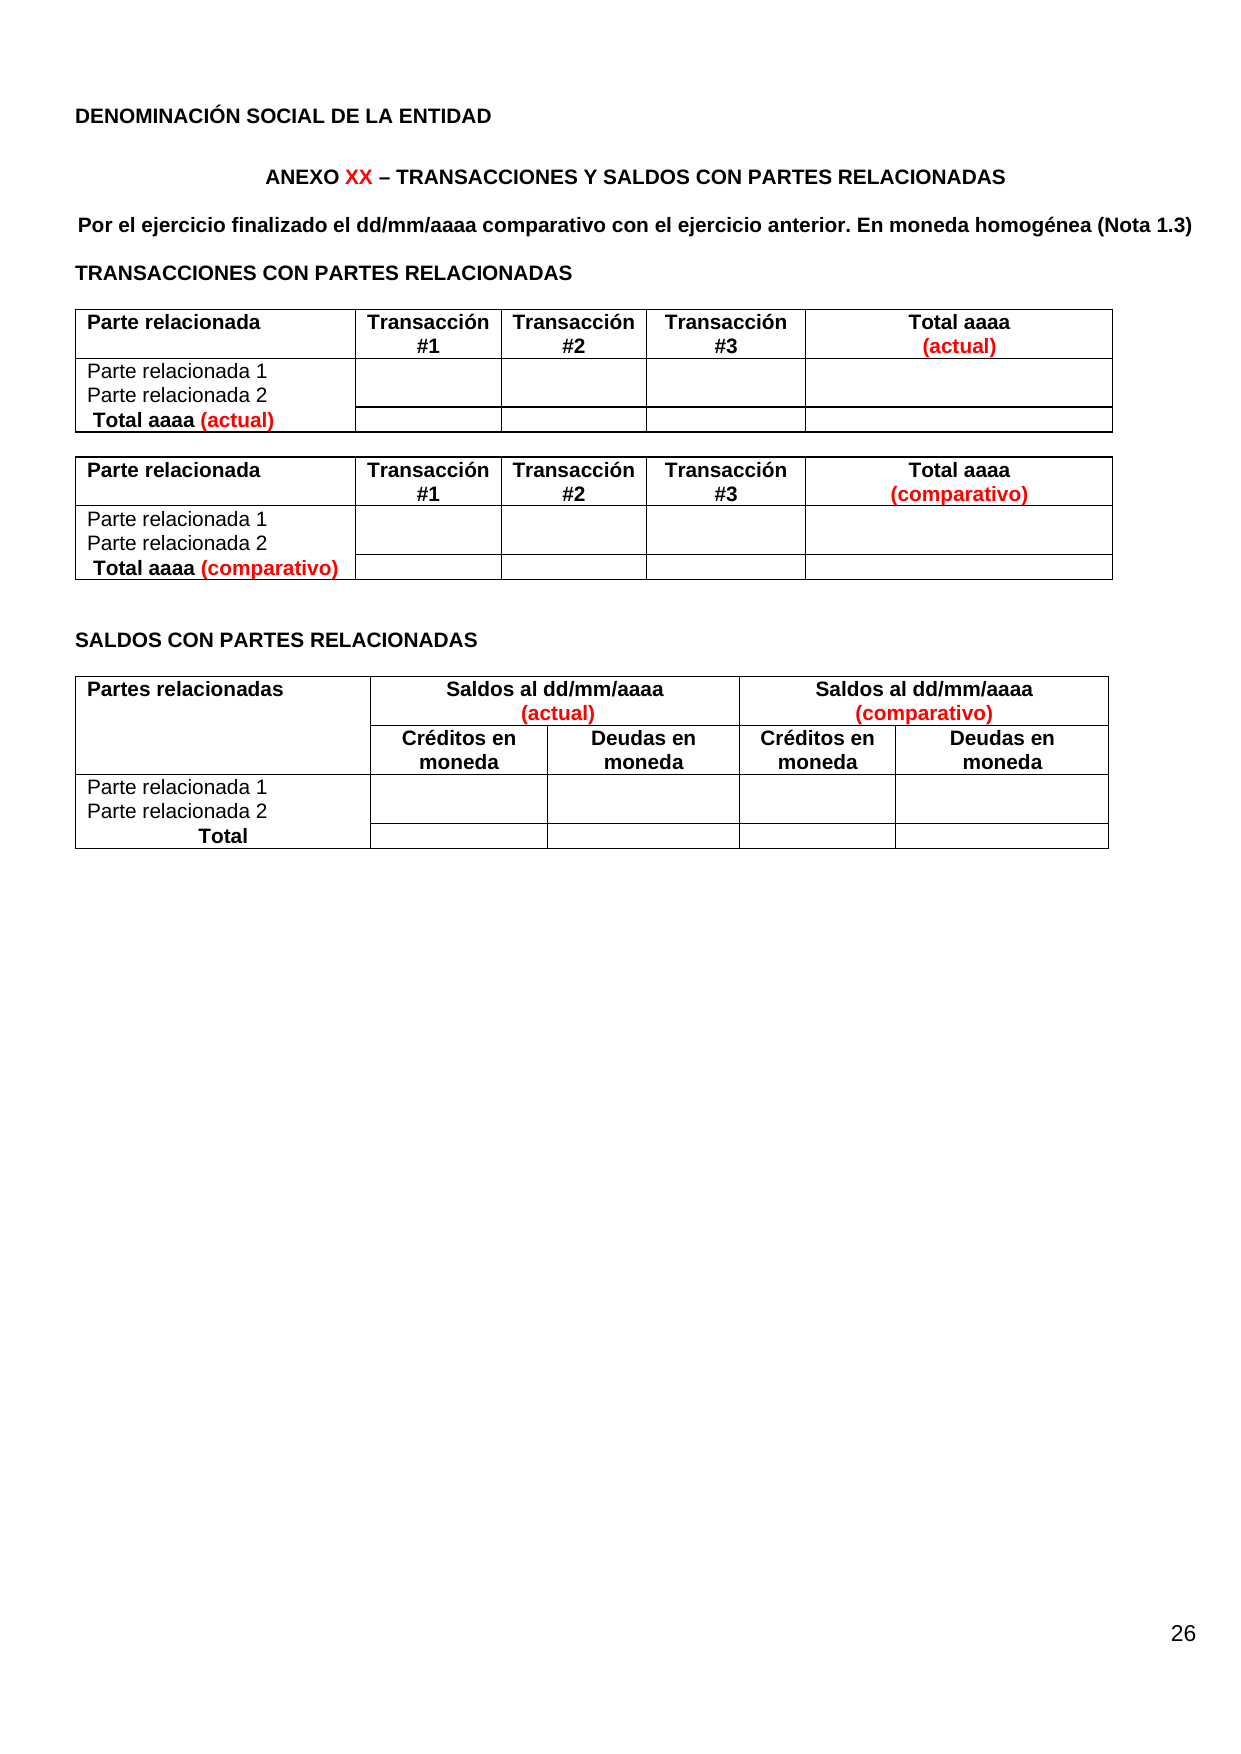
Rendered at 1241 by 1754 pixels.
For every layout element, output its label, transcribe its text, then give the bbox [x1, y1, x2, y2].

table_cell [806, 555, 1112, 579]
table_cell [502, 530, 646, 554]
table_header Transacción #1 [356, 310, 501, 357]
table_cell [806, 506, 1112, 530]
table_cell Parte relacionada 2 [76, 530, 355, 554]
table_header Transacción #2 [502, 310, 646, 357]
table_header Parte relacionada [76, 458, 355, 505]
table_cell Créditos en moneda [740, 726, 895, 774]
table_cell [740, 824, 895, 848]
table_cell [356, 506, 501, 530]
table_cell Créditos en moneda [371, 726, 547, 774]
table_cell [371, 775, 547, 799]
table_cell [806, 530, 1112, 554]
table_cell Parte relacionada 1 [76, 506, 355, 530]
table_cell [356, 359, 501, 382]
table_cell [896, 824, 1108, 848]
table_cell Deudas en moneda [896, 726, 1108, 774]
table_cell [647, 506, 805, 530]
table_cell [740, 799, 895, 823]
table_cell [740, 775, 895, 799]
table_cell [647, 408, 805, 431]
table_header Total aaaa (actual) [806, 310, 1112, 357]
table_cell [356, 383, 501, 406]
table_cell [502, 506, 646, 530]
text TRANSACCIONES CON PARTES RELACIONADAS [75, 261, 1196, 284]
table_cell Total [76, 823, 370, 848]
table_cell [548, 799, 739, 823]
table_header Transacción #1 [356, 458, 501, 505]
table_cell [502, 555, 646, 579]
table_cell Deudas en moneda [548, 726, 739, 774]
subtitle DENOMINACIÓN SOCIAL DE LA ENTIDAD [75, 104, 1196, 128]
table_cell [896, 799, 1108, 823]
table_header Partes relacionadas [76, 677, 370, 774]
table_cell [647, 530, 805, 554]
table_header Transacción #3 [647, 458, 805, 505]
table_cell [647, 555, 805, 579]
text ANEXO XX – TRANSACCIONES Y SALDOS CON PARTES RELACIONADAS [75, 165, 1196, 189]
table_cell [356, 530, 501, 554]
text SALDOS CON PARTES RELACIONADAS [75, 628, 1196, 652]
table_cell [502, 408, 646, 431]
table_header Saldos al dd/mm/aaaa (actual) [371, 677, 739, 725]
table_cell Parte relacionada 1 [76, 775, 370, 799]
table_cell Total aaaa (comparativo) [76, 554, 355, 579]
table_cell [371, 799, 547, 823]
table_header Transacción #2 [502, 458, 646, 505]
table_header Saldos al dd/mm/aaaa (comparativo) [740, 677, 1108, 725]
table_header Transacción #3 [647, 310, 805, 357]
table_cell Parte relacionada 2 [76, 383, 355, 406]
table_cell [806, 359, 1112, 382]
table_header Parte relacionada [76, 310, 355, 357]
table_cell [356, 555, 501, 579]
text Por el ejercicio finalizado el dd/mm/aaaa comparativo con el ejercicio anterior. En moneda homogénea (Nota 1.3) [75, 213, 1196, 237]
table_cell [806, 383, 1112, 406]
table_cell [502, 359, 646, 382]
table_cell [502, 383, 646, 406]
table_cell [371, 824, 547, 848]
table_cell [356, 408, 501, 431]
table_cell [548, 775, 739, 799]
table_cell Parte relacionada 2 [76, 799, 370, 823]
table_cell [647, 359, 805, 382]
table_cell [647, 383, 805, 406]
table_cell [548, 824, 739, 848]
table_cell [896, 775, 1108, 799]
table_cell Parte relacionada 1 [76, 359, 355, 382]
table_header Total aaaa (comparativo) [806, 458, 1112, 505]
table_cell Total aaaa (actual) [76, 406, 355, 431]
table_cell [806, 408, 1112, 431]
